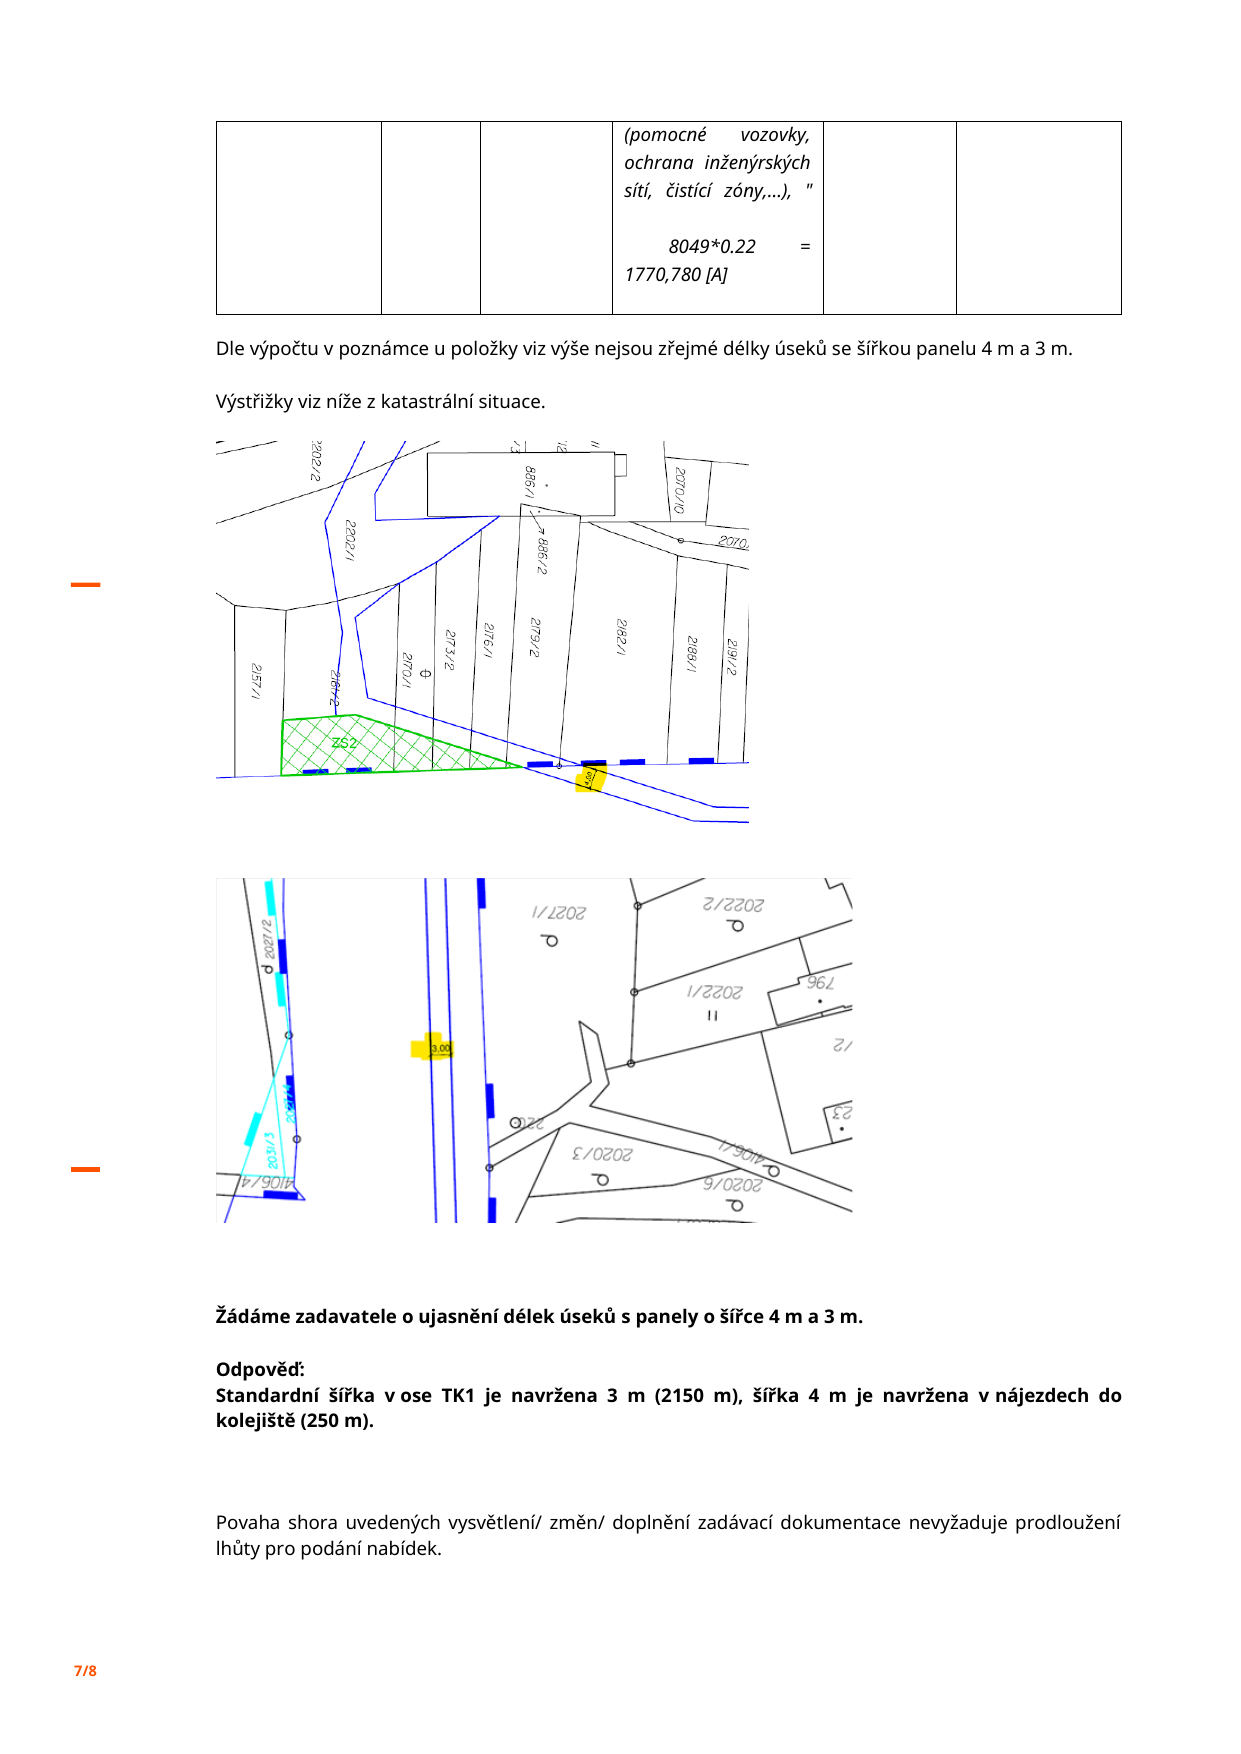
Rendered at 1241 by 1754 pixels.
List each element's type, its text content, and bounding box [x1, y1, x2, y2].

table_cell [217, 122, 381, 314]
table_cell [957, 122, 1121, 314]
list Povaha shora uvedených vysvětlení/ změn/ doplnění zadávací dokumentace nevyžaduje prodloužení lhůty pro podání nabídek. [216, 1509, 1122, 1561]
table_cell [824, 122, 956, 314]
text Odpověď: [216, 1356, 1122, 1382]
picture [215, 441, 749, 851]
text Dle výpočtu v poznámce u položky viz výše nejsou zřejmé délky úseků se šířkou panelu 4 m a 3 m. [216, 335, 1122, 361]
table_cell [613, 122, 823, 314]
text Žádáme zadavatele o ujasnění délek úseků s panely o šířce 4 m a 3 m. [216, 1303, 1122, 1329]
list Standardní šířka v ose TK1 je navržena 3 m (2150 m), šířka 4 m je navržena v nájezdech do kolejiště (250 m). [216, 1382, 1122, 1433]
picture [215, 878, 853, 1223]
table_cell [382, 122, 480, 314]
text Výstřižky viz níže z katastrální situace. [216, 388, 1122, 414]
table_cell [481, 122, 612, 314]
